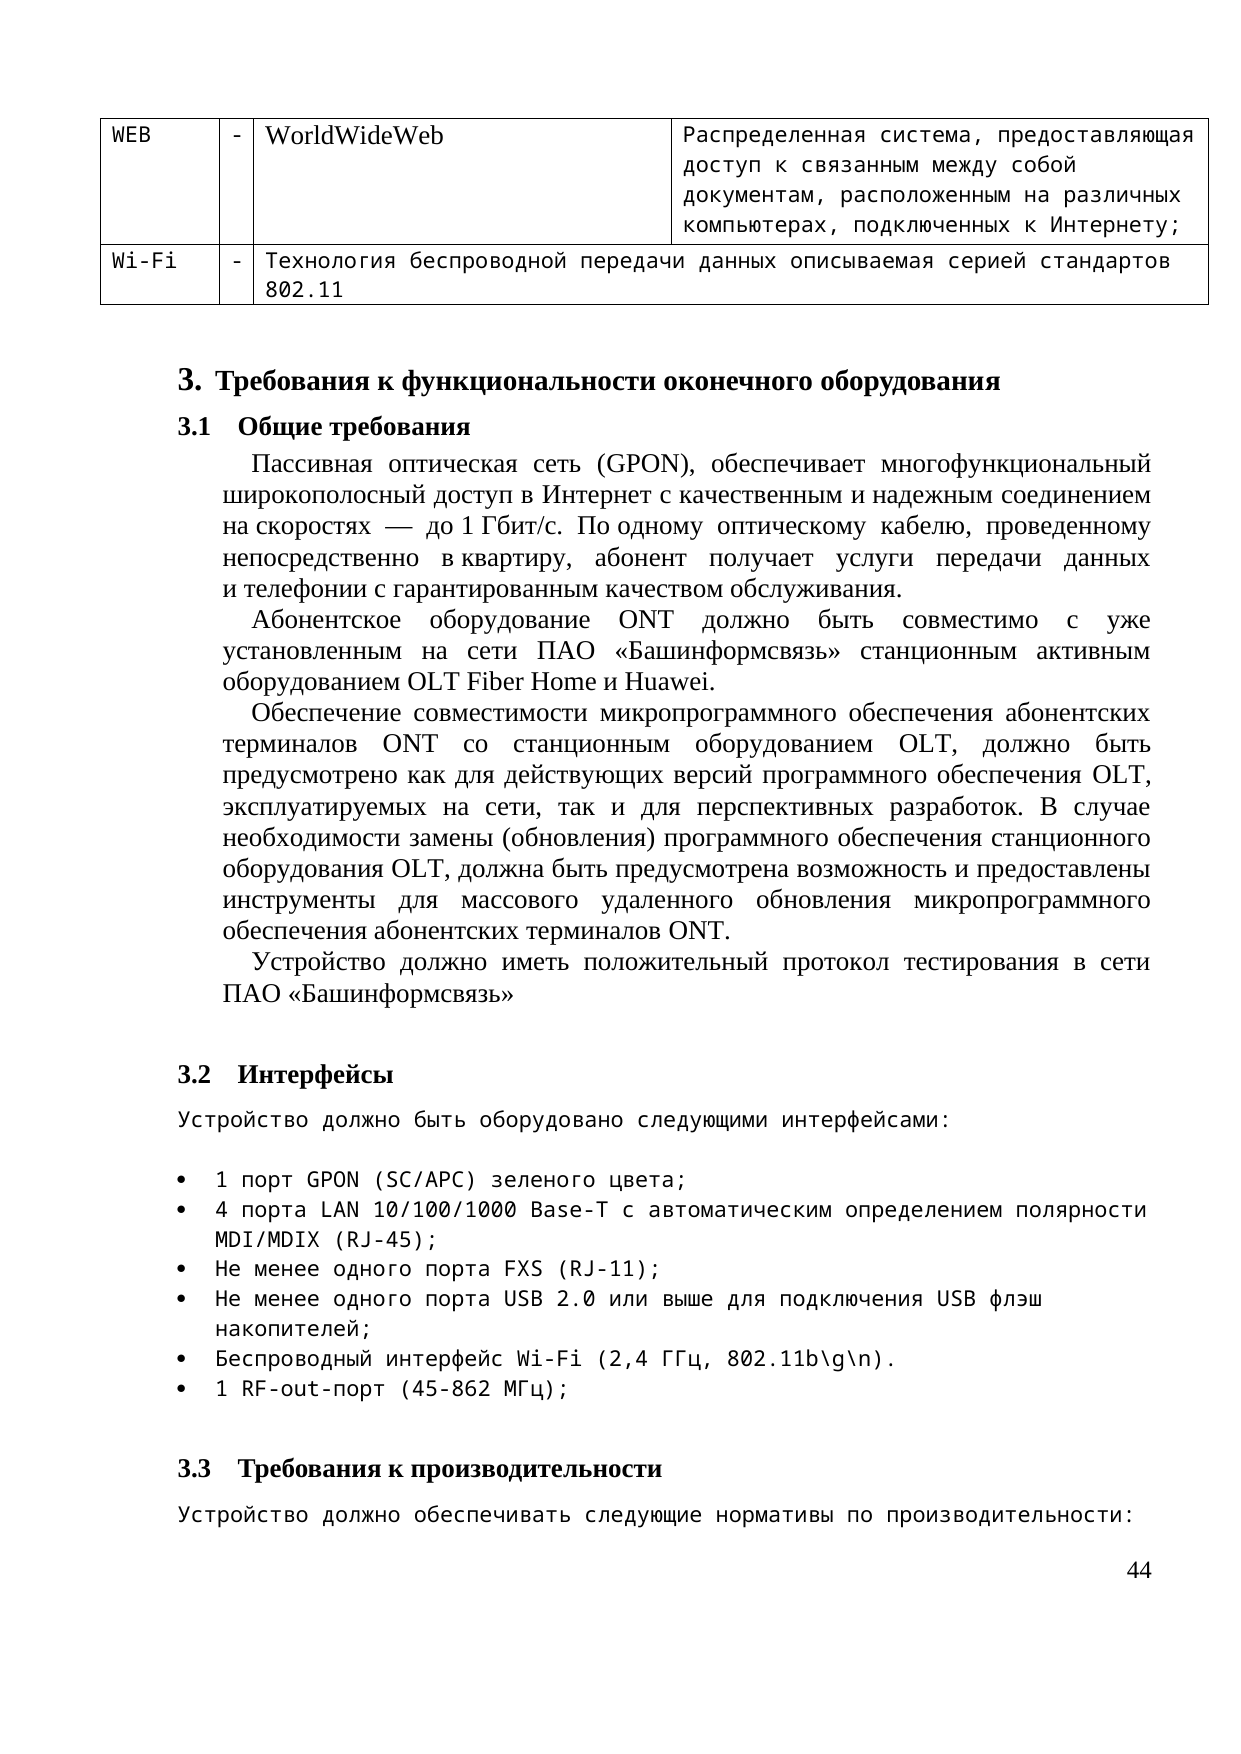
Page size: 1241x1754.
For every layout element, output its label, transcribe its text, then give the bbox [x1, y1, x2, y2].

list Абонентское оборудование ONT должно быть совместимо с уже установленным на сети ПАО «Башинформсвязь» станционным активным оборудованием OLT Fiber Home и Huawei. [222, 603, 1152, 696]
table_cell Распределенная система, предоставляющая доступ к связанным между собой документам, расположенным на различных компьютерах, подключенных к Интернету; [672, 119, 1208, 243]
subtitle Интерфейсы [177, 1058, 1152, 1089]
list 1 RF-out-порт (45-862 МГц); [177, 1373, 1152, 1402]
list Не менее одного порта USB 2.0 или выше для подключения USB флэш накопителей; [177, 1283, 1152, 1343]
table_cell WEB [101, 119, 219, 243]
table_cell - [220, 245, 253, 304]
text Требования к функциональности оконечного оборудования [177, 359, 1152, 397]
list 1 порт GPON (SC/APC) зеленого цвета; [177, 1164, 1152, 1194]
list Беспроводный интерфейс Wi-Fi (2,4 ГГц, 802.11b\g\n). [177, 1343, 1152, 1373]
list Требования к производительности [177, 1452, 1152, 1483]
list Устройство должно иметь положительный протокол тестирования в сети ПАО «Башинформсвязь» [222, 946, 1152, 1008]
list Не менее одного порта FXS (RJ-11); [177, 1253, 1152, 1283]
table_cell - [220, 119, 253, 243]
text Устройство должно быть оборудовано следующими интерфейсами: [177, 1104, 1152, 1134]
text Устройство должно обеспечивать следующие нормативы по производительности: [177, 1499, 1152, 1529]
list Обеспечение совместимости микропрограммного обеспечения абонентских терминалов ONT со станционным оборудованием OLT, должно быть предусмотрено как для действующих версий программного обеспечения OLT, эксплуатируемых на сети, так и для перспективных разработок. В случае необходимости замены (обновления) программного обеспечения станционного оборудования OLT, должна быть предусмотрена возможность и предоставлены инструменты для массового удаленного обновления микропрограммного обеспечения абонентских терминалов ONT. [222, 696, 1152, 946]
table_cell Технология беспроводной передачи данных описываемая серией стандартов 802.11 [254, 245, 1208, 304]
list Пассивная оптическая сеть (GPON), обеспечивает многофункциональный широкополосный доступ в Интернет с качественным и надежным соединением на скоростях — до 1 Гбит/с. По одному оптическому кабелю, проведенному непосредственно в квартиру, абонент получает услуги передачи данных и телефонии с гарантированным качеством обслуживания. [222, 447, 1152, 603]
table_cell WorldWideWeb [254, 119, 671, 243]
list 4 порта LAN 10/100/1000 Base-T с автоматическим определением полярности MDI/MDIX (RJ-45); [177, 1194, 1152, 1253]
list Общие требования [177, 410, 1152, 441]
table_cell Wi-Fi [101, 245, 219, 304]
